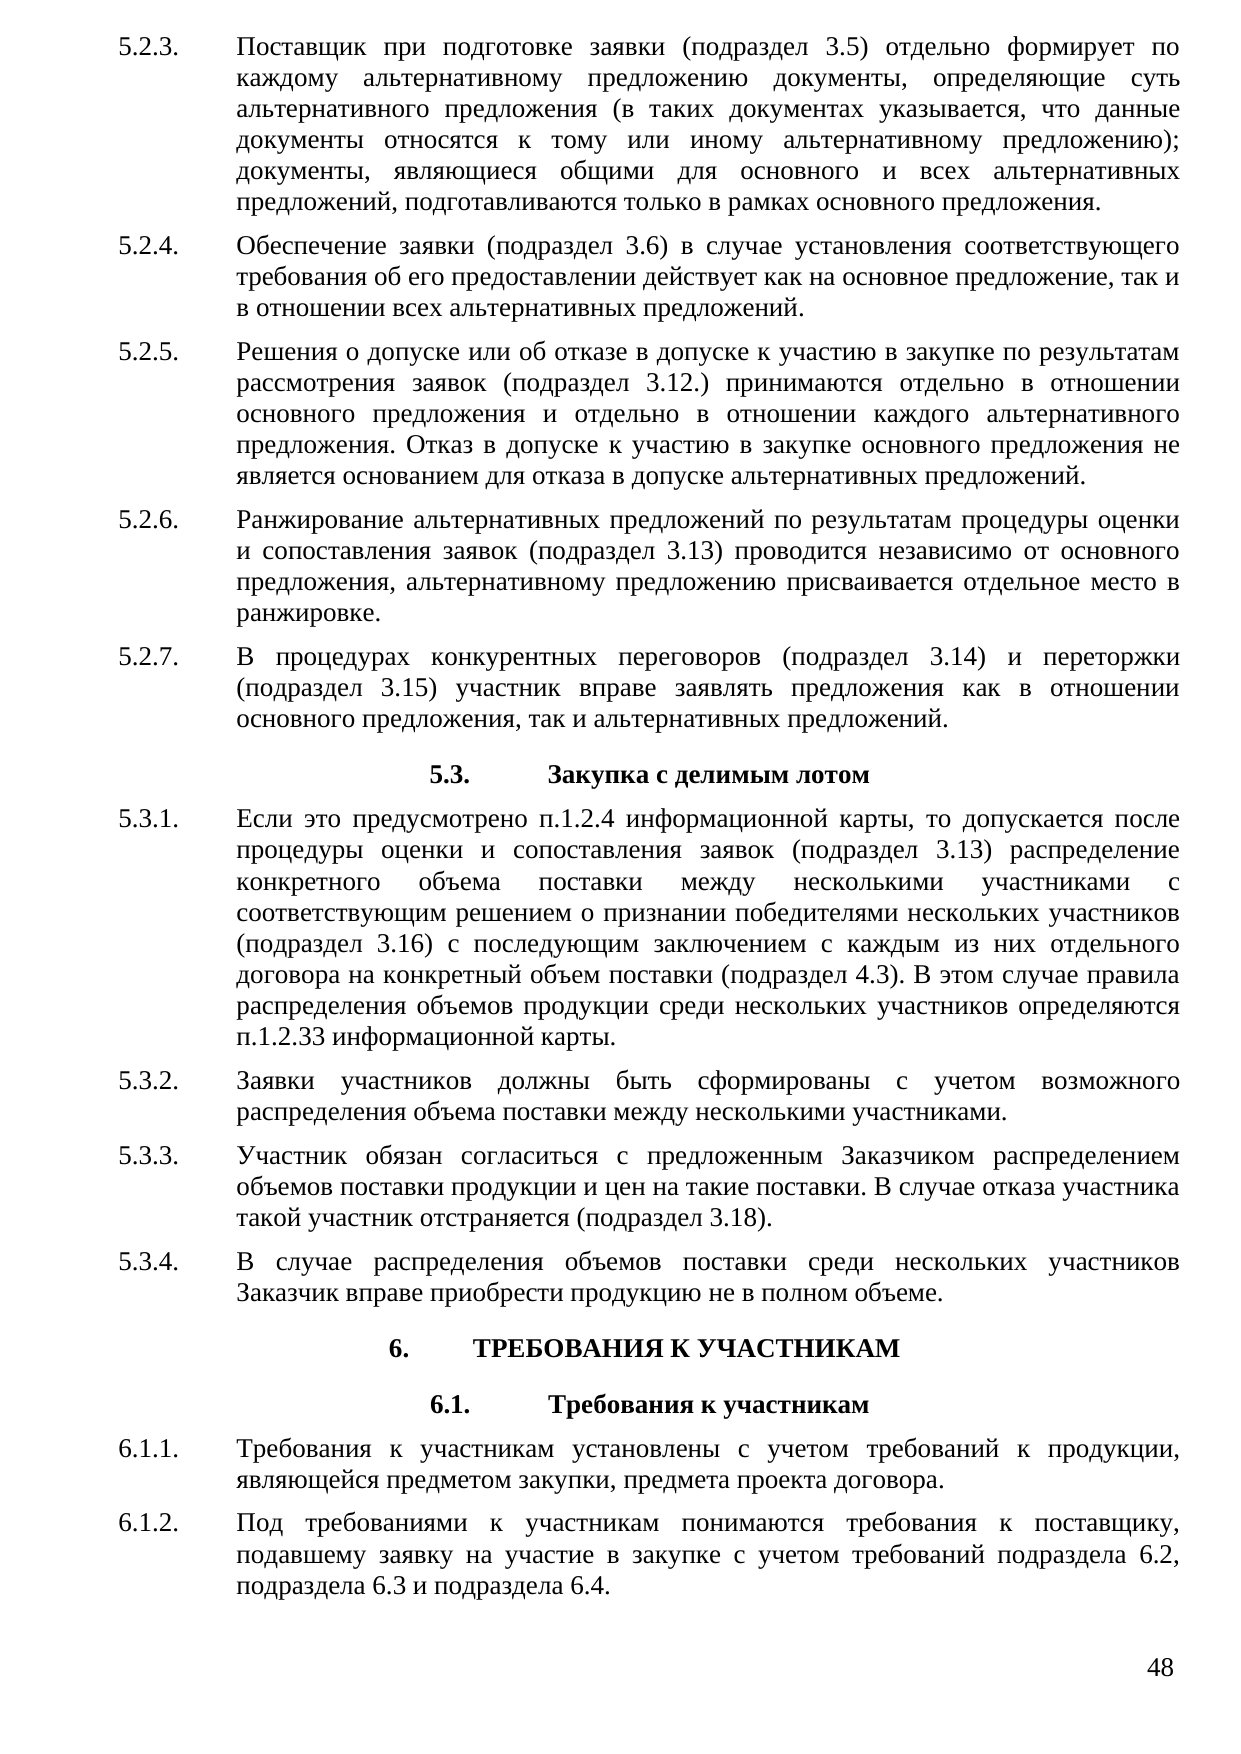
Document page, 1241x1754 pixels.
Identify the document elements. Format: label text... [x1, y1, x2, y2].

text Участник обязан согласиться с предложенным Заказчиком распределением объемов поставки продукции и цен на такие поставки. В случае отказа участника такой участник отстраняется (подраздел 3.18). [118, 1139, 1181, 1232]
text Поставщик при подготовке заявки (подраздел 3.5) отдельно формирует по каждому альтернативному предложению документы, определяющие суть альтернативного предложения (в таких документах указывается, что данные документы относятся к тому или иному альтернативному предложению); документы, являющиеся общими для основного и всех альтернативных предложений, подготавливаются только в рамках основного предложения. [118, 29, 1181, 216]
text Решения о допуске или об отказе в допуске к участию в закупке по результатам рассмотрения заявок (подраздел 3.12.) принимаются отдельно в отношении основного предложения и отдельно в отношении каждого альтернативного предложения. Отказ в допуске к участию в закупке основного предложения не является основанием для отказа в допуске альтернативных предложений. [118, 335, 1181, 491]
text Заявки участников должны быть сформированы с учетом возможного распределения объема поставки между несколькими участниками. [118, 1064, 1181, 1126]
text Требования к участникам установлены с учетом требований к продукции, являющейся предметом закупки, предмета проекта договора. [118, 1432, 1181, 1494]
text В процедурах конкурентных переговоров (подраздел 3.14) и переторжки (подраздел 3.15) участник вправе заявлять предложения как в отношении основного предложения, так и альтернативных предложений. [118, 640, 1181, 734]
text Ранжирование альтернативных предложений по результатам процедуры оценки и сопоставления заявок (подраздел 3.13) проводится независимо от основного предложения, альтернативному предложению присваивается отдельное место в ранжировке. [118, 503, 1181, 628]
text Под требованиями к участникам понимаются требования к поставщику, подавшему заявку на участие в закупке с учетом требований подраздела 6.2, подраздела 6.3 и подраздела 6.4. [118, 1507, 1181, 1600]
text Требования к участникам [118, 1332, 1181, 1363]
text Требования к участникам [118, 1388, 1181, 1419]
text В случае распределения объемов поставки среди нескольких участников Заказчик вправе приобрести продукцию не в полном объеме. [118, 1245, 1181, 1307]
text Если это предусмотрено п.1.2.4 информационной карты, то допускается после процедуры оценки и сопоставления заявок (подраздел 3.13) распределение конкретного объема поставки между несколькими участниками с соответствующим решением о признании победителями нескольких участников (подраздел 3.16) с последующим заключением с каждым из них отдельного договора на конкретный объем поставки (подраздел 4.3). В этом случае правила распределения объемов продукции среди нескольких участников определяются п.1.2.33 информационной карты. [118, 802, 1181, 1051]
text Обеспечение заявки (подраздел 3.6) в случае установления соответствующего требования об его предоставлении действует как на основное предложение, так и в отношении всех альтернативных предложений. [118, 229, 1181, 322]
text Закупка с делимым лотом [118, 759, 1181, 790]
